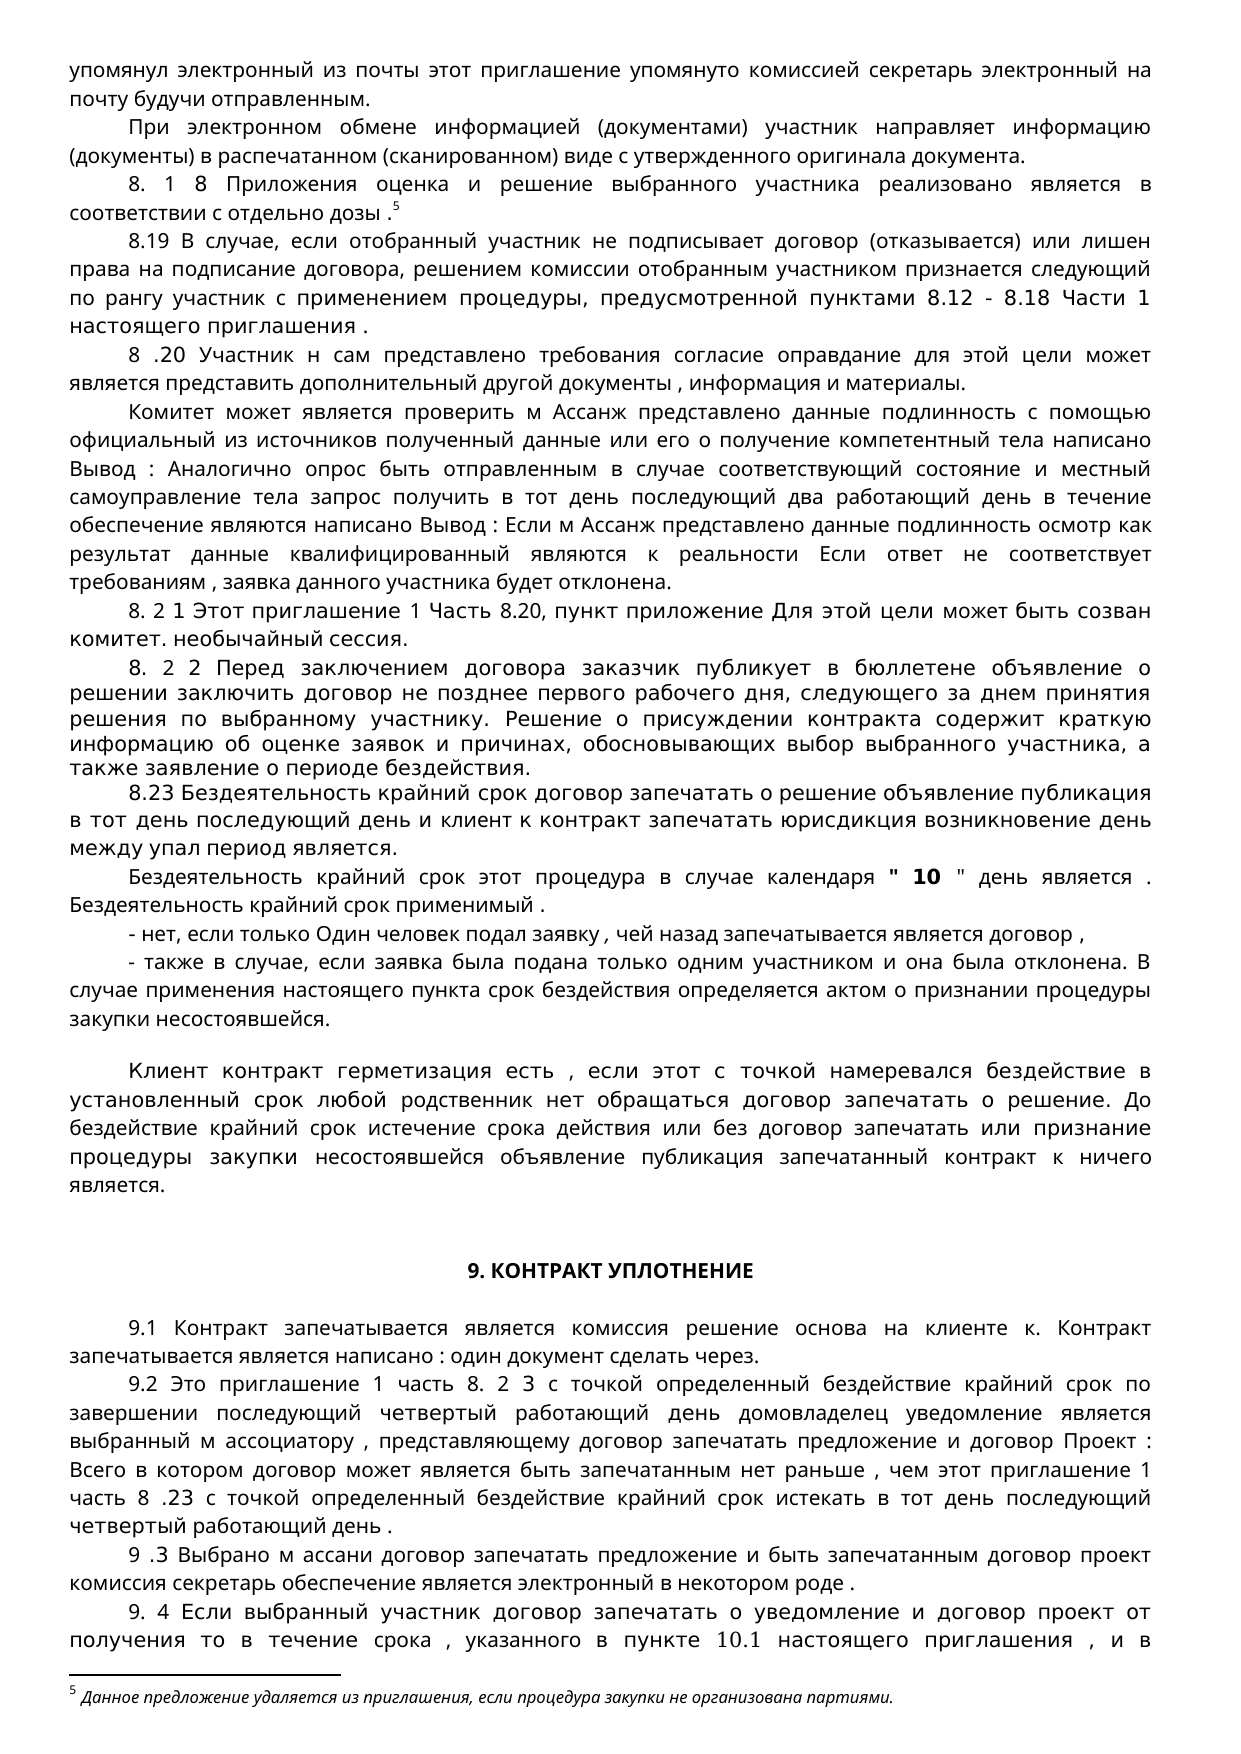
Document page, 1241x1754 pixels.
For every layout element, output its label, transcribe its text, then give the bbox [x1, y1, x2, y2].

text 8. 1 8 Приложения оценка и решение выбранного участника реализовано является в соответствии с отдельно дозы . [69, 169, 1152, 226]
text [69, 56, 1152, 112]
text При электронном обмене информацией (документами) участник направляет информацию (документы) в распечатанном (сканированном) виде с утвержденного оригинала документа. [69, 112, 1152, 169]
text - также в случае, если заявка была подана только одним участником и она была отклонена. В случае применения настоящего пункта срок бездействия определяется актом о признании процедуры закупки несостоявшейся. [69, 947, 1152, 1032]
text 8 .20 Участник н сам представлено требования согласие оправдание для этой цели может является представить дополнительный другой документы , информация и материалы. [69, 340, 1152, 397]
text Бездеятельность крайний срок этот процедура в случае календаря " 10 " день является . Бездеятельность крайний срок применимый . [69, 862, 1152, 919]
text Комитет​ может является проверить м Ассанж представлено данные подлинность с помощью официальный из источников полученный данные или его о получение компетентный тела написано Вывод : Аналогично опрос быть отправленным в случае соответствующий состояние и местный самоуправление тела запрос получить в тот день последующий два работающий день в течение обеспечение являются написано Вывод : Если м Ассанж представлено данные подлинность осмотр как результат данные квалифицированный являются к реальности Если ответ не соответствует требованиям , заявка данного участника будет отклонена. [69, 397, 1152, 596]
text 9. КОНТРАКТ УПЛОТНЕНИЕ [69, 1256, 1152, 1284]
text 9 .3 Выбрано м ассани договор запечатать предложение и быть запечатанным договор проект комиссия секретарь обеспечение является электронный в некотором роде . [69, 1540, 1152, 1597]
text 8. 2 2 Перед заключением договора заказчик публикует в бюллетене объявление о решении заключить договор не позднее первого рабочего дня, следующего за днем принятия решения по выбранному участнику. Решение о присуждении контракта содержит краткую информацию об оценке заявок и причинах, обосновывающих выбор выбранного участника, а также заявление о периоде бездействия. [69, 653, 1152, 781]
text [69, 1597, 1152, 1654]
text Клиент контракт герметизация есть , если этот с точкой намеревался бездействие в установленный срок любой родственник нет обращаться договор запечатать о решение. До бездействие крайний срок истечение срока действия или без договор запечатать или признание процедуры закупки несостоявшейся объявление публикация запечатанный контракт к ничего является. [69, 1057, 1152, 1199]
text 8. 2 1 Этот приглашение 1 Часть 8.20, пункт приложение Для этой цели может быть созван комитет. необычайный сессия. [69, 596, 1152, 653]
text 8.19 В случае, если отобранный участник не подписывает договор (отказывается) или лишен права на подписание договора, решением комиссии отобранным участником признается следующий по рангу участник с применением процедуры, предусмотренной пунктами 8.12 - 8.18 Части 1 настоящего приглашения . [69, 226, 1152, 340]
text 9.2 Это приглашение 1 часть 8. 2 3 с точкой определенный бездействие крайний срок по завершении последующий четвертый работающий день домовладелец уведомление является выбранный м ассоциатору , представляющему договор запечатать предложение и договор Проект : Всего в котором договор может является быть запечатанным нет раньше , чем этот приглашение 1 часть 8 .23 с точкой определенный бездействие крайний срок истекать в тот день последующий четвертый работающий день . [69, 1369, 1152, 1540]
text 8.23 Бездеятельность крайний срок договор запечатать о решение объявление публикация в тот день последующий день и клиент​ к контракт запечатать юрисдикция возникновение день между упал период является. [69, 781, 1152, 862]
text 9.1 Контракт запечатывается является комиссия решение основа на клиенте​ к. Контракт запечатывается является написано : один документ сделать через. [69, 1313, 1152, 1369]
text - нет, если только Один человек подал заявку , чей назад запечатывается является договор , [69, 919, 1152, 947]
